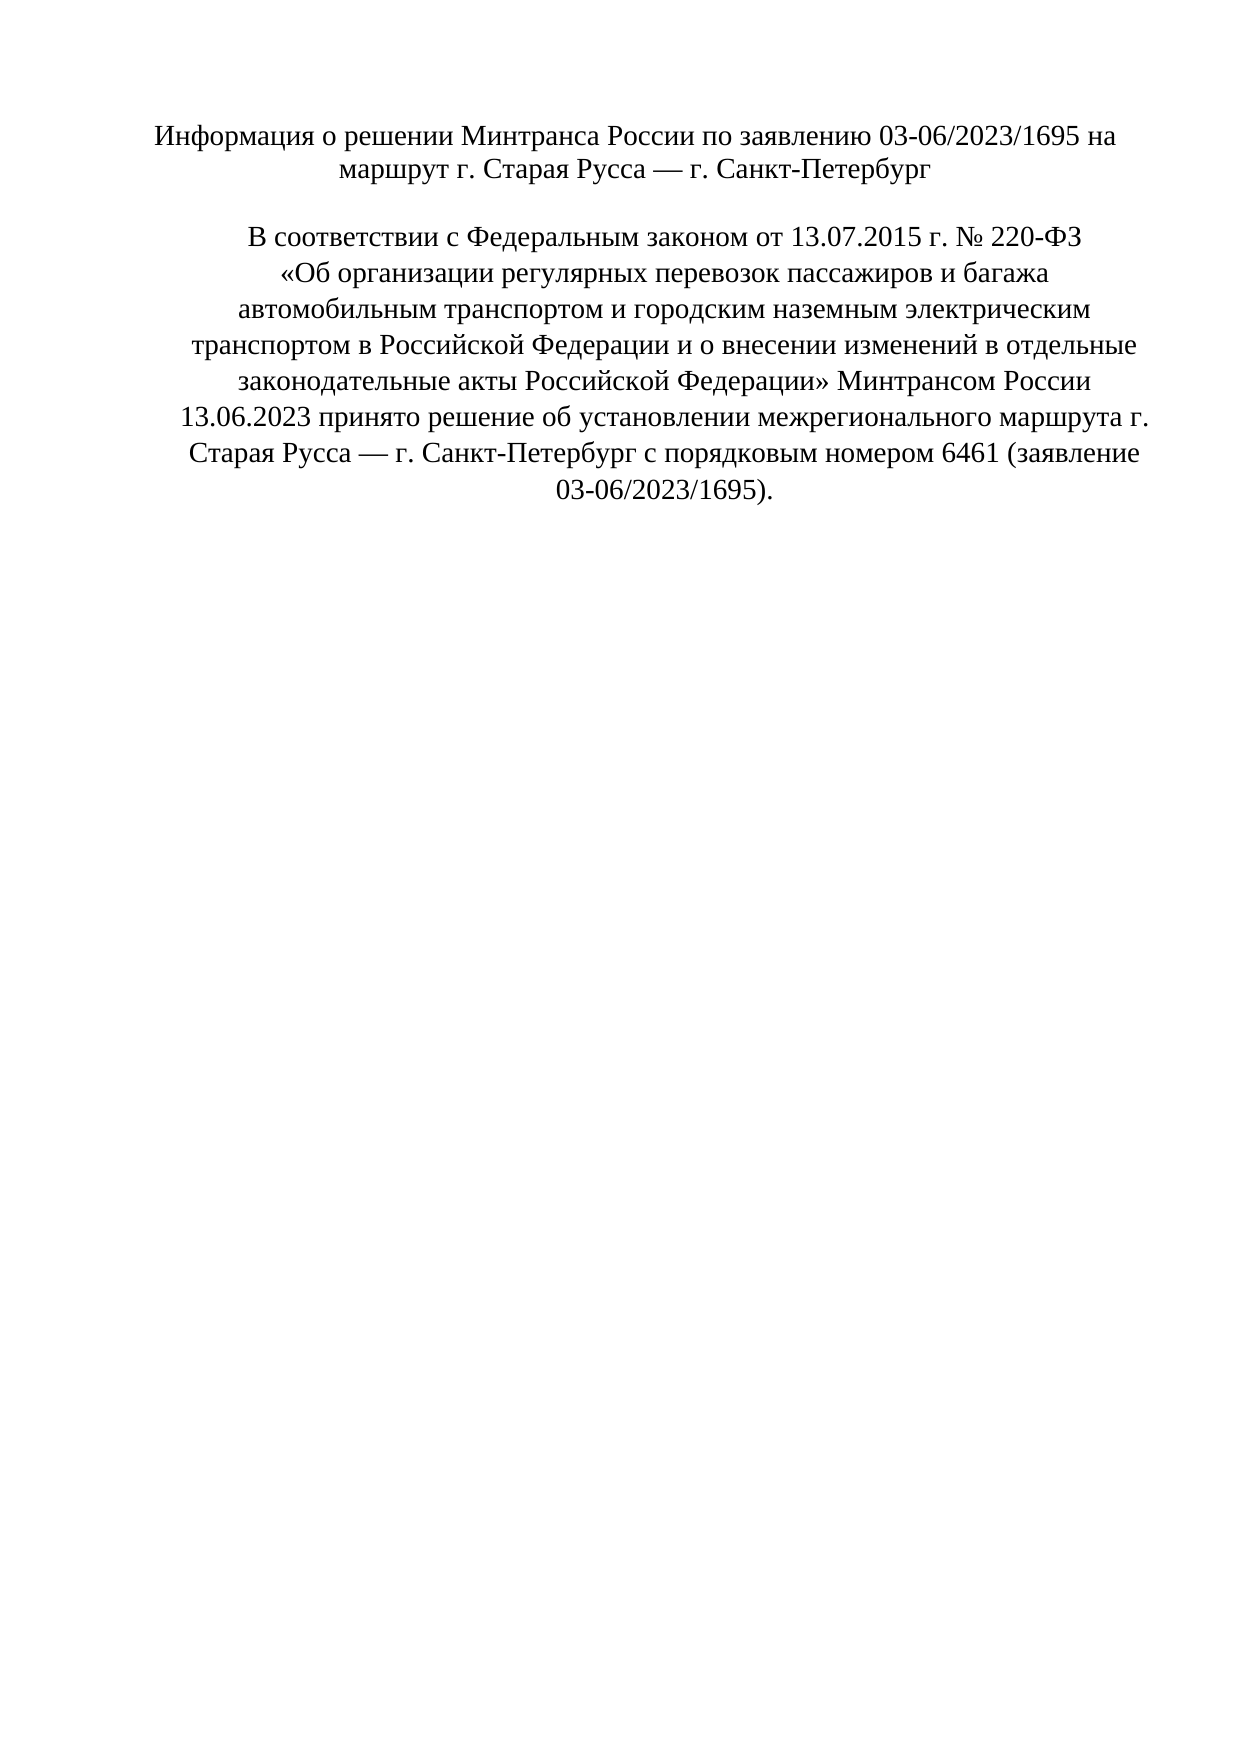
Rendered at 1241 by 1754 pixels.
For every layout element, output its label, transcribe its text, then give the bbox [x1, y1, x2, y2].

text В соответствии с Федеральным законом от 13.07.2015 г. № 220-ФЗ «Об организации регулярных перевозок пассажиров и багажа автомобильным транспортом и городским наземным электрическим транспортом в Российской Федерации и о внесении изменений в отдельные законодательные акты Российской Федерации» Минтрансом России 13.06.2023 принято решение об установлении межрегионального маршрута г. Старая Русса — г. Санкт-Петербург с порядковым номером 6461 (заявление 03-06/2023/1695). [177, 219, 1152, 505]
text Информация о решении Минтранса России по заявлению 03-06/2023/1695 на маршрут г. Старая Русса — г. Санкт-Петербург [118, 118, 1152, 185]
